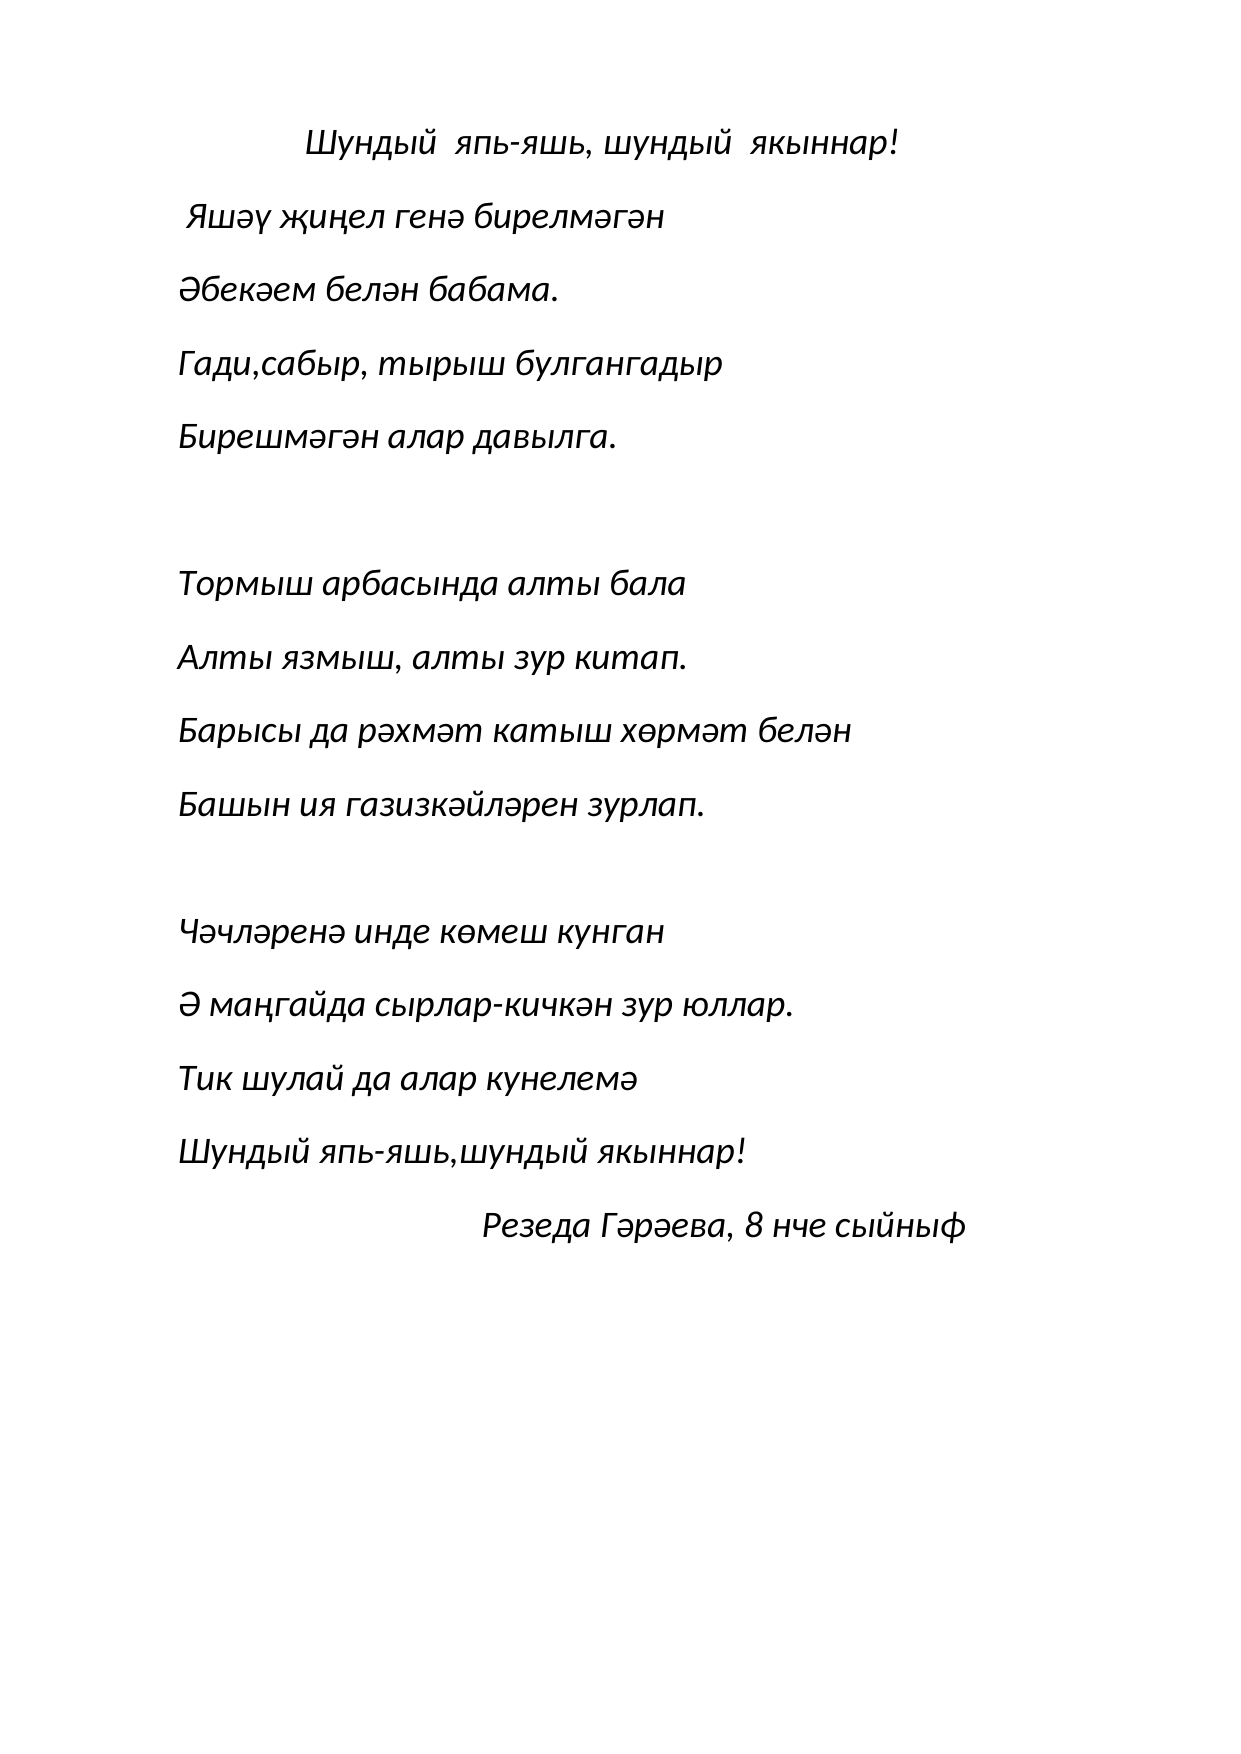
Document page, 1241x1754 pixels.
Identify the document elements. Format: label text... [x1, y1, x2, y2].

text Башын ия газизкәйләрен зурлап. [177, 780, 1152, 826]
text Шундый япь-яшь,шундый якыннар! [177, 1127, 1152, 1173]
text Алты язмыш, алты зур китап. [177, 633, 1152, 679]
text Гади,сабыр, тырыш булгангадыр [177, 339, 1152, 384]
text Тик шулай да алар кунелемә [177, 1054, 1152, 1099]
text Резеда Гәрәева, 8 нче сыйныф [177, 1201, 1152, 1247]
text Ә маңгайда сырлар-кичкән зур юллар. [177, 980, 1152, 1026]
text Барысы да рәхмәт катыш хөрмәт белән [177, 706, 1152, 752]
text Шундый япь-яшь, шундый якыннар! [177, 118, 1152, 164]
text Тормыш арбасында алты бала [177, 559, 1152, 605]
text Чәчләренә инде көмеш кунган [177, 907, 1152, 952]
text Әбекәем белән бабама. [177, 265, 1152, 311]
text Бирешмәгән алар давылга. [177, 412, 1152, 458]
text Яшәү җиңел генә бирелмәгән [177, 192, 1152, 237]
